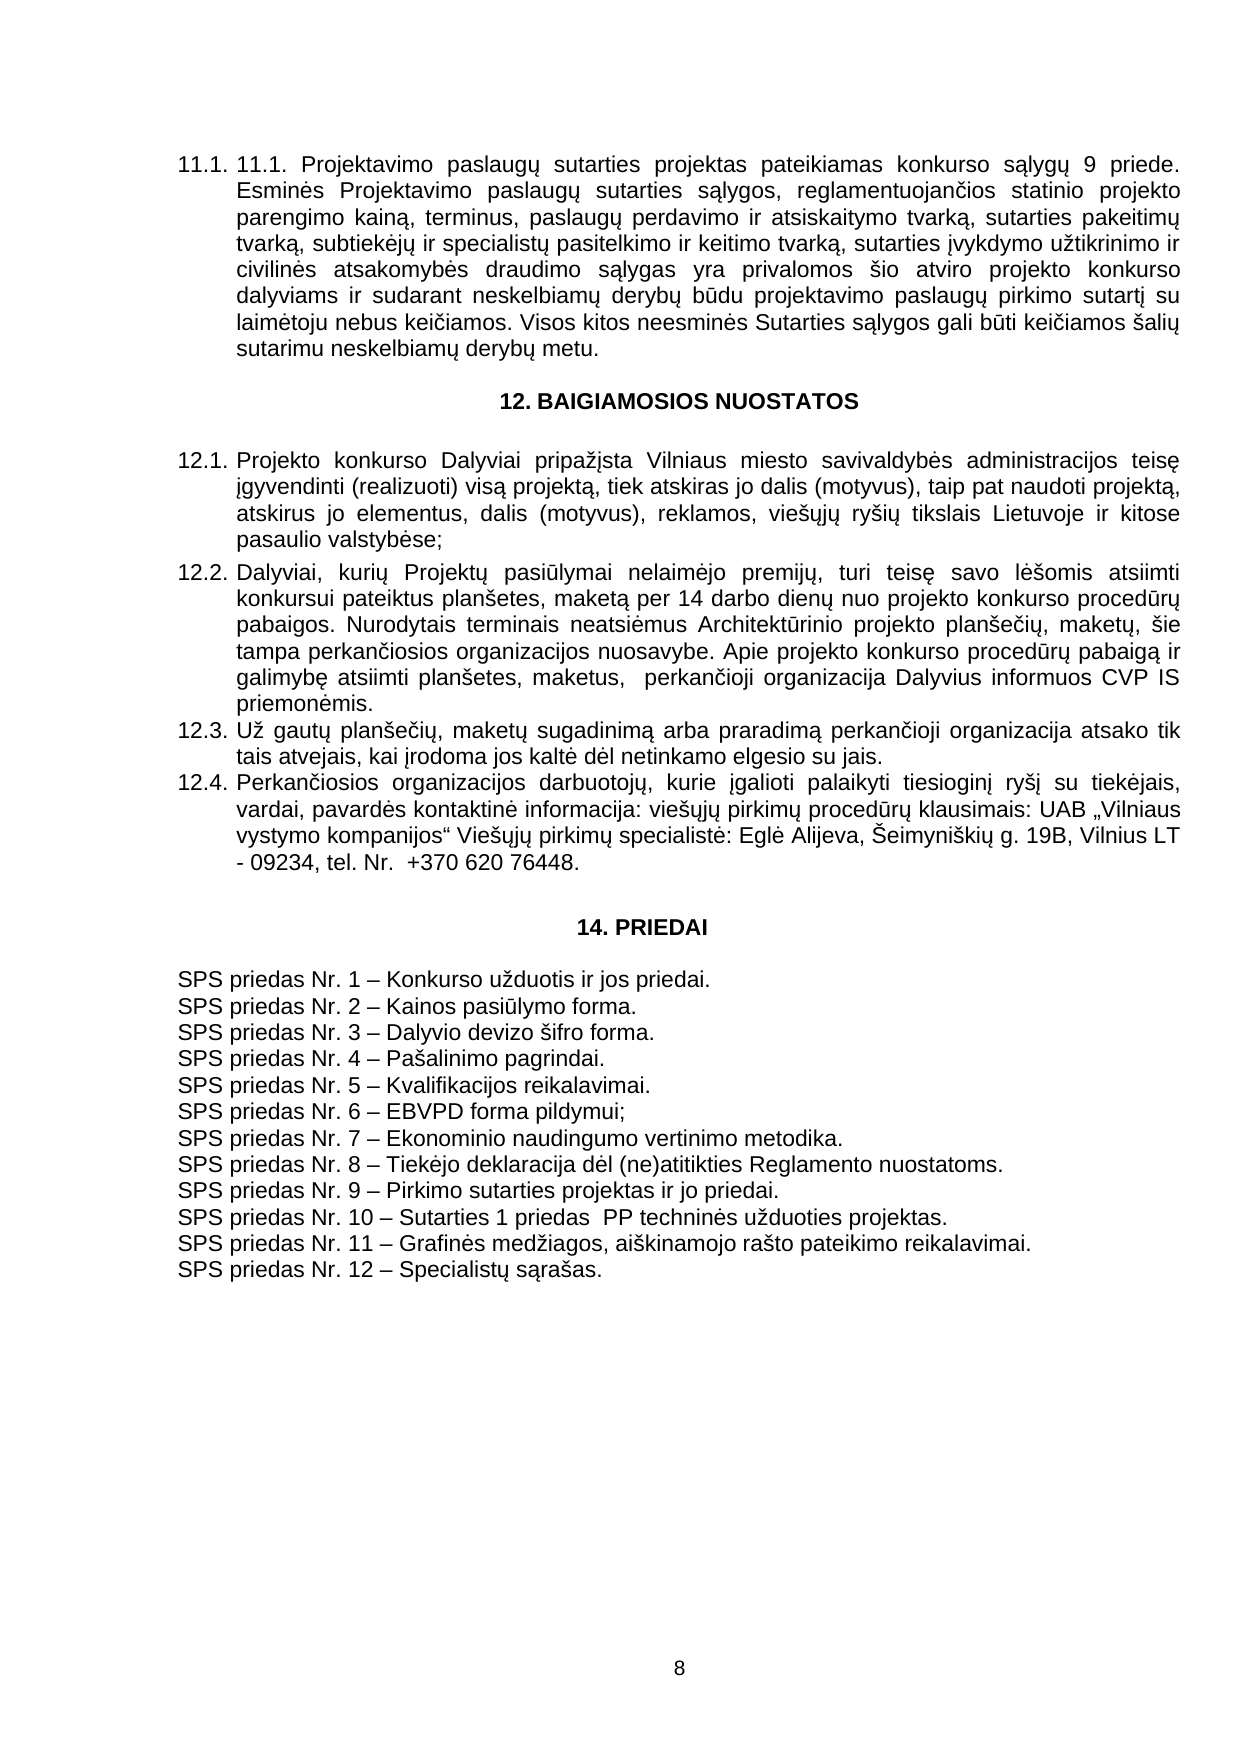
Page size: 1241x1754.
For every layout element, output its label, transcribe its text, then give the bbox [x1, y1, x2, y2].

list SPS priedas Nr. 6 – EBVPD forma pildymui; [177, 1098, 1181, 1124]
text SPS priedas Nr. 12 – Specialistų sąrašas. [177, 1256, 1179, 1283]
text SPS priedas Nr. 11 – Grafinės medžiagos, aiškinamojo rašto pateikimo reikalavimai. [177, 1230, 1179, 1256]
list Projekto konkurso Dalyviai pripažįsta Vilniaus miesto savivaldybės administracijos teisę įgyvendinti (realizuoti) visą projektą, tiek atskiras jo dalis (motyvus), taip pat naudoti projektą, atskirus jo elementus, dalis (motyvus), reklamos, viešųjų ryšių tikslais Lietuvoje ir kitose pasaulio valstybėse; [177, 447, 1181, 552]
text SPS priedas Nr. 3 – Dalyvio devizo šifro forma. [177, 1019, 1181, 1045]
list 11.1. Projektavimo paslaugų sutarties projektas pateikiamas konkurso sąlygų 9 priede. Esminės Projektavimo paslaugų sutarties sąlygos, reglamentuojančios statinio projekto parengimo kainą, terminus, paslaugų perdavimo ir atsiskaitymo tvarką, sutarties pakeitimų tvarką, subtiekėjų ir specialistų pasitelkimo ir keitimo tvarką, sutarties įvykdymo užtikrinimo ir civilinės atsakomybės draudimo sąlygas yra privalomos šio atviro projekto konkurso dalyviams ir sudarant neskelbiamų derybų būdu projektavimo paslaugų pirkimo sutartį su laimėtoju nebus keičiamos. Visos kitos neesminės Sutarties sąlygos gali būti keičiamos šalių sutarimu neskelbiamų derybų metu. [177, 151, 1181, 362]
text SPS priedas Nr. 9 – Pirkimo sutarties projektas ir jo priedai. [177, 1177, 1179, 1203]
text SPS priedas Nr. 10 – Sutarties 1 priedas PP techninės užduoties projektas. [177, 1203, 1179, 1230]
list Dalyviai, kurių Projektų pasiūlymai nelaimėjo premijų, turi teisę savo lėšomis atsiimti konkursui pateiktus planšetes, maketą per 14 darbo dienų nuo projekto konkurso procedūrų pabaigos. Nurodytais terminais neatsiėmus Architektūrinio projekto planšečių, maketų, šie tampa perkančiosios organizacijos nuosavybe. Apie projekto konkurso procedūrų pabaigą ir galimybę atsiimti planšetes, maketus, perkančioji organizacija Dalyvius informuos CVP IS priemonėmis. [177, 558, 1181, 717]
text 14. PRIEDAI [103, 914, 1181, 940]
text SPS priedas Nr. 8 – Tiekėjo deklaracija dėl (ne)atitikties Reglamento nuostatoms. [177, 1151, 1179, 1177]
list Perkančiosios organizacijos darbuotojų, kurie įgalioti palaikyti tiesioginį ryšį su tiekėjais, vardai, pavardės kontaktinė informacija: viešųjų pirkimų procedūrų klausimais: UAB „Vilniaus vystymo kompanijos“ Viešųjų pirkimų specialistė: Eglė Alijeva, Šeimyniškių g. 19B, Vilnius LT - 09234, tel. Nr. +370 620 76448. [177, 769, 1181, 875]
list Už gautų planšečių, maketų sugadinimą arba praradimą perkančioji organizacija atsako tik tais atvejais, kai įrodoma jos kaltė dėl netinkamo elgesio su jais. [177, 717, 1181, 769]
text SPS priedas Nr. 1 – Konkurso užduotis ir jos priedai. [177, 966, 1179, 993]
list SPS priedas Nr. 4 – Pašalinimo pagrindai. [177, 1045, 1181, 1072]
list SPS priedas Nr. 5 – Kvalifikacijos reikalavimai. [177, 1072, 1181, 1098]
text SPS priedas Nr. 2 – Kainos pasiūlymo forma. [177, 993, 1181, 1019]
list BAIGIAMOSIOS NUOSTATOS [177, 388, 1181, 414]
list SPS priedas Nr. 7 – Ekonominio naudingumo vertinimo metodika. [177, 1124, 1181, 1151]
